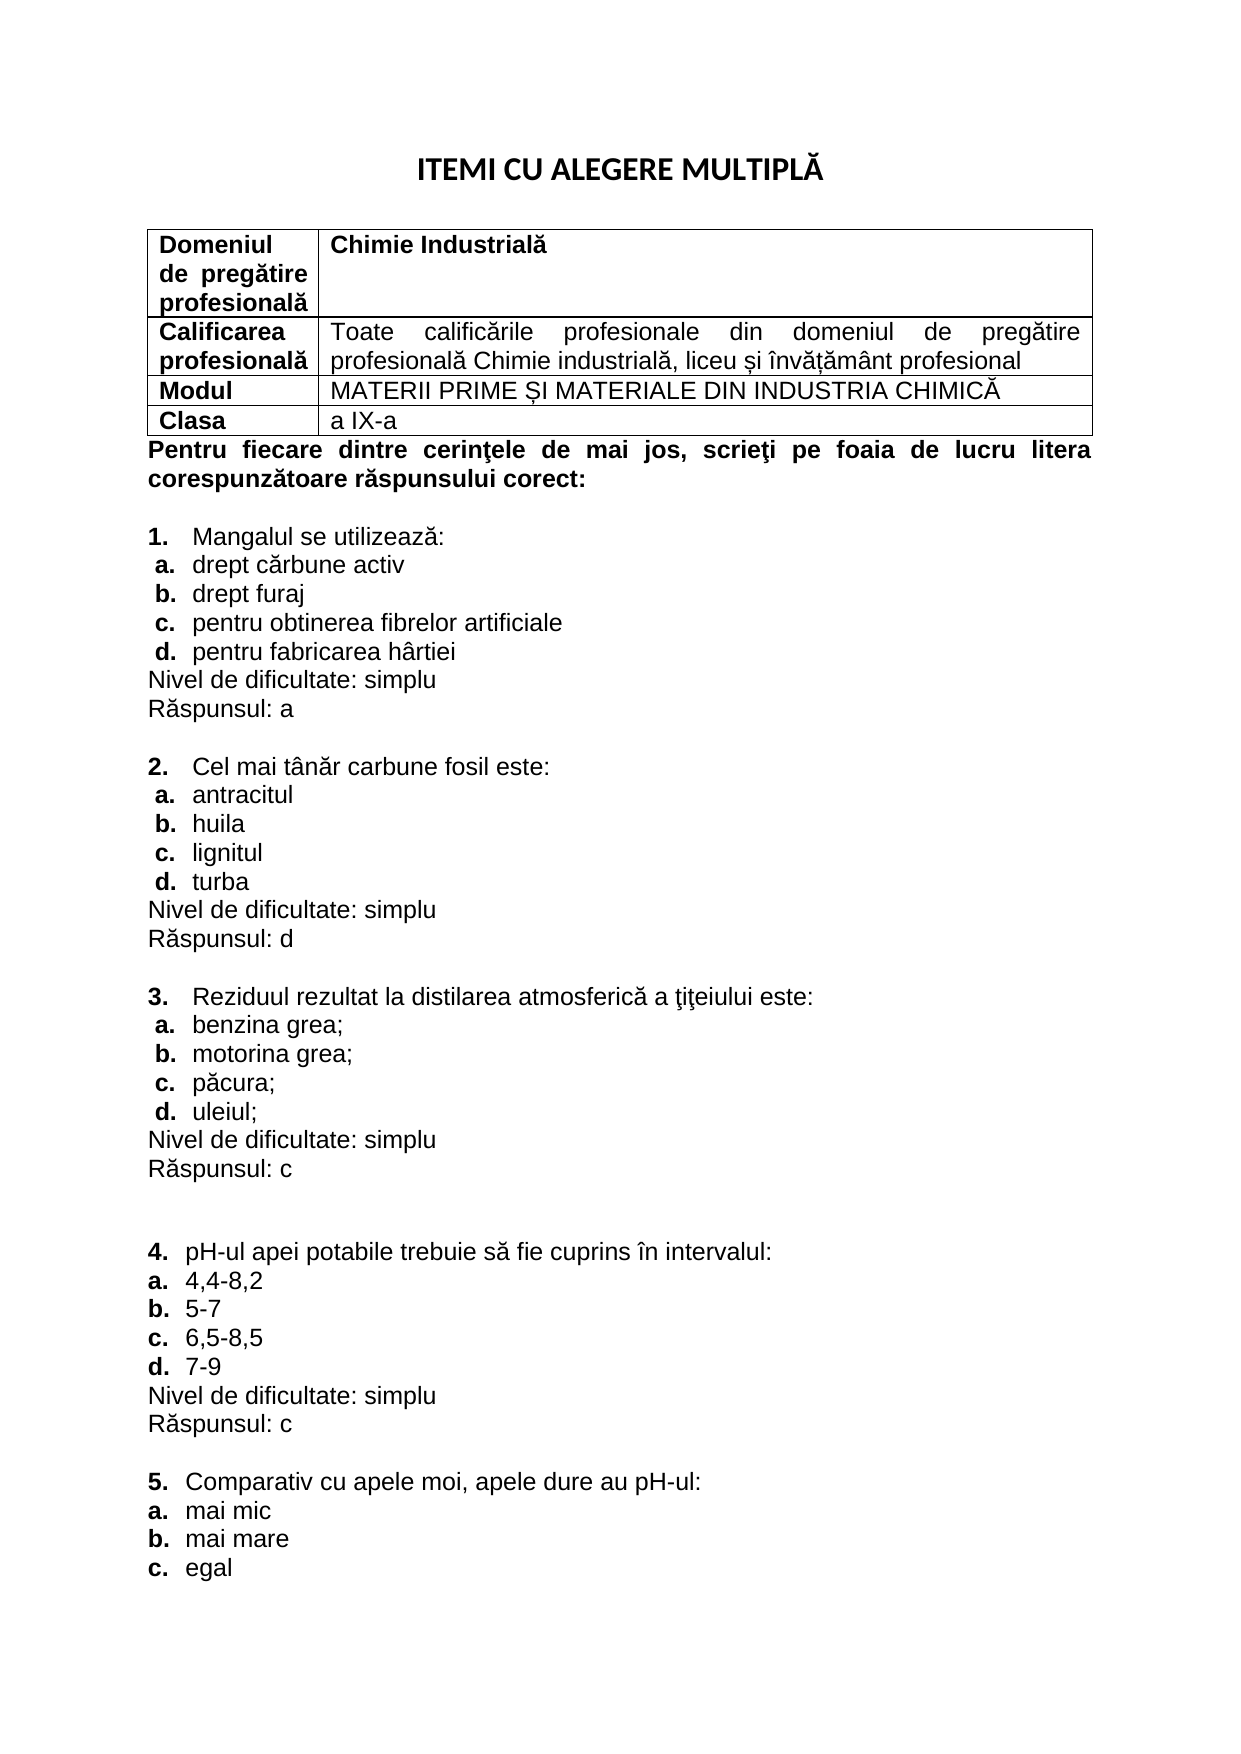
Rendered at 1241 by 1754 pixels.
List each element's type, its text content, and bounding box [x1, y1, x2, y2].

list huila [154, 809, 1093, 838]
list lignitul [154, 838, 1093, 867]
table_cell MATERII PRIME ȘI MATERIALE DIN INDUSTRIA CHIMICĂ [319, 376, 1092, 405]
list drept cărbune activ [154, 551, 1093, 579]
text Răspunsul: c [148, 1409, 1093, 1438]
list Mangalul se utilizează: [148, 522, 1093, 551]
table_cell a IX-a [319, 406, 1092, 434]
list Cel mai tânăr carbune fosil este: [148, 752, 1093, 781]
list drept furaj [154, 579, 1093, 608]
list 4,4-8,2 [148, 1266, 1093, 1294]
table_cell Calificarea profesională [148, 318, 318, 375]
list mai mare [148, 1524, 1093, 1553]
text Răspunsul: a [148, 694, 1093, 723]
text Nivel de dificultate: simplu [148, 1126, 1093, 1154]
list 7-9 [148, 1352, 1093, 1381]
list Reziduul rezultat la distilarea atmosferică a ţiţeiului este: [148, 982, 1093, 1011]
list turba [154, 867, 1093, 896]
table_header Domeniul de pregătire profesională [148, 230, 318, 316]
list Comparativ cu apele moi, apele dure au pH-ul: [148, 1467, 1093, 1496]
list egal [148, 1553, 1093, 1582]
list mai mic [148, 1496, 1093, 1524]
text Răspunsul: c [148, 1154, 1093, 1183]
list pentru fabricarea hârtiei [154, 637, 1093, 666]
table_cell Toate calificările profesionale din domeniul de pregătire profesională Chimie industrială, liceu și învățământ profesional [319, 318, 1092, 375]
text Pentru fiecare dintre cerinţele de mai jos, scrieţi pe foaia de lucru litera corespunzătoare răspunsului corect: [148, 436, 1093, 493]
list păcura; [154, 1068, 1093, 1097]
text Nivel de dificultate: simplu [148, 896, 1093, 924]
text Nivel de dificultate: simplu [148, 1381, 1093, 1409]
table_cell Modul [148, 376, 318, 405]
table_header Chimie Industrială [319, 230, 1092, 316]
list motorina grea; [154, 1039, 1093, 1068]
text Nivel de dificultate: simplu [148, 666, 1093, 694]
text ITEMI CU ALEGERE MULTIPLĂ [148, 148, 1093, 188]
list benzina grea; [154, 1011, 1093, 1039]
list 5-7 [148, 1294, 1093, 1323]
list pH-ul apei potabile trebuie să fie cuprins în intervalul: [148, 1237, 1093, 1266]
text Răspunsul: d [148, 924, 1093, 953]
list pentru obtinerea fibrelor artificiale [154, 608, 1093, 637]
list 6,5-8,5 [148, 1323, 1093, 1352]
table_cell Clasa [148, 406, 318, 434]
list uleiul; [154, 1097, 1093, 1126]
list antracitul [154, 781, 1093, 809]
